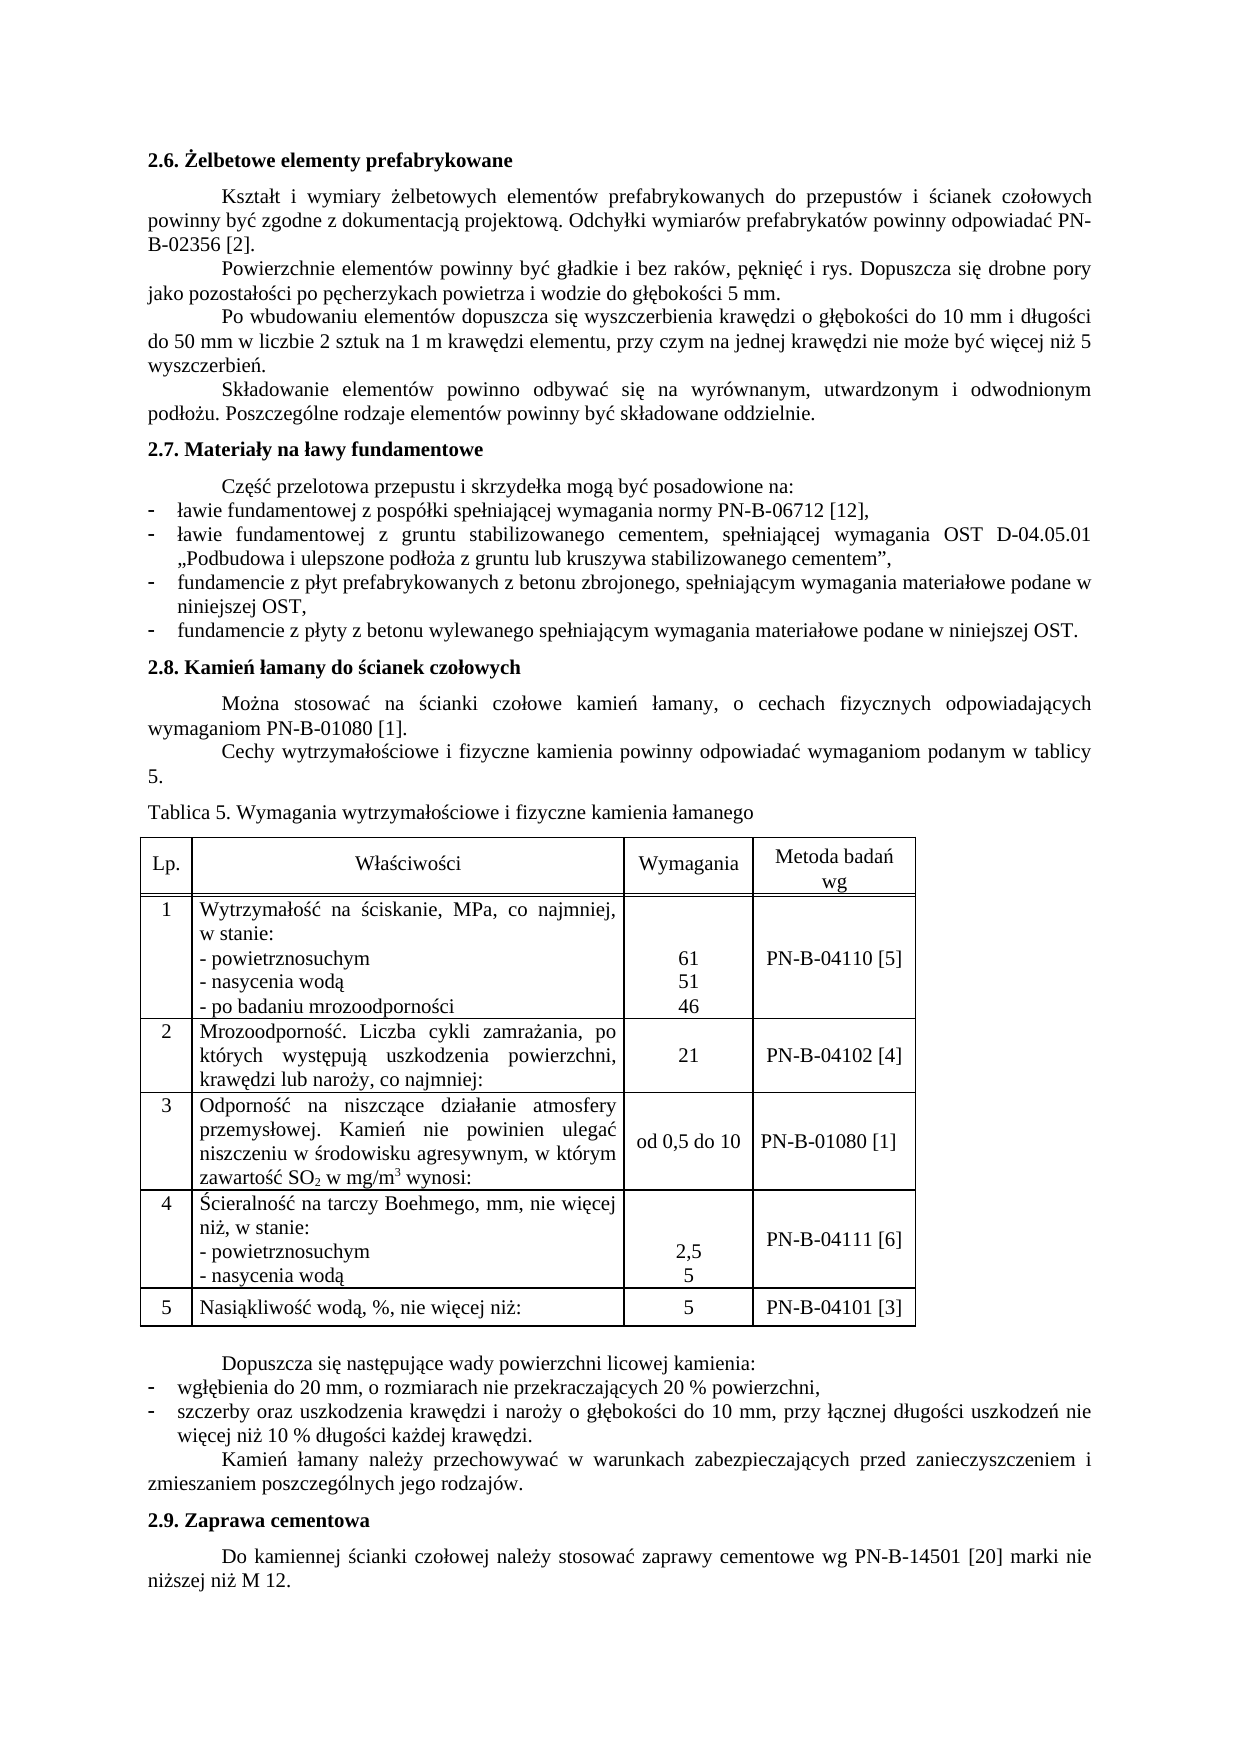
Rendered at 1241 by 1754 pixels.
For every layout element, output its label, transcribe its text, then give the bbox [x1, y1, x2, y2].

table_cell 1 [141, 897, 191, 1018]
table_cell 4 [141, 1191, 191, 1287]
text Można stosować na ścianki czołowe kamień łamany, o cechach fizycznych odpowiadających wymaganiom PN-B-01080 [1]. [148, 691, 1093, 739]
table_header Wymagania [625, 838, 752, 893]
text Składowanie elementów powinno odbywać się na wyrównanym, utwardzonym i odwodnionym podłożu. Poszczególne rodzaje elementów powinny być składowane oddzielnie. [148, 377, 1093, 425]
text Do kamiennej ścianki czołowej należy stosować zaprawy cementowe wg PN-B-14501 [20] marki nie niższej niż M 12. [148, 1544, 1093, 1592]
table_cell 21 [625, 1019, 752, 1091]
list ławie fundamentowej z gruntu stabilizowanego cementem, spełniającej wymagania OST D-04.05.01 „Podbudowa i ulepszone podłoża z gruntu lub kruszywa stabilizowanego cementem”, [148, 522, 1093, 570]
table_cell Odporność na niszczące działanie atmosfery przemysłowej. Kamień nie powinien ulegać niszczeniu w środowisku agresywnym, w którym zawartość SO2 w mg/m3 wynosi: [193, 1093, 623, 1189]
table_cell PN-B-04102 [4] [754, 1019, 915, 1091]
text Dopuszcza się następujące wady powierzchni licowej kamienia: [148, 1351, 1093, 1375]
text Cechy wytrzymałościowe i fizyczne kamienia powinny odpowiadać wymaganiom podanym w tablicy 5. [148, 739, 1093, 788]
table_cell PN-B-04101 [3] [754, 1289, 915, 1325]
table_cell Mrozoodporność. Liczba cykli zamrażania, po których występują uszkodzenia powierzchni, krawędzi lub naroży, co najmniej: [193, 1019, 623, 1091]
table_cell 2 [141, 1019, 191, 1091]
table_cell 5 [625, 1289, 752, 1325]
table_cell PN-B-04111 [6] [754, 1191, 915, 1287]
table_cell od 0,5 do 10 [625, 1093, 752, 1189]
table_cell PN-B-01080 [1] [754, 1093, 915, 1189]
table_cell 61 51 46 [625, 897, 752, 1018]
list szczerby oraz uszkodzenia krawędzi i naroży o głębokości do 10 mm, przy łącznej długości uszkodzeń nie więcej niż 10 % długości każdej krawędzi. [148, 1399, 1093, 1447]
list wgłębienia do 20 mm, o rozmiarach nie przekraczających 20 % powierzchni, [148, 1375, 1093, 1399]
table_cell Nasiąkliwość wodą, %, nie więcej niż: [193, 1289, 623, 1325]
table_cell PN-B-04110 [5] [754, 897, 915, 1018]
table_header Lp. [141, 838, 191, 893]
text Powierzchnie elementów powinny być gładkie i bez raków, pęknięć i rys. Dopuszcza się drobne pory jako pozostałości po pęcherzykach powietrza i wodzie do głębokości 5 mm. [148, 256, 1093, 304]
text Kamień łamany należy przechowywać w warunkach zabezpieczających przed zanieczyszczeniem i zmieszaniem poszczególnych jego rodzajów. [148, 1447, 1093, 1495]
text 2.6. Żelbetowe elementy prefabrykowane [148, 148, 1093, 172]
list fundamencie z płyt prefabrykowanych z betonu zbrojonego, spełniającym wymagania materiałowe podane w niniejszej OST, [148, 570, 1093, 618]
list ławie fundamentowej z pospółki spełniającej wymagania normy PN-B-06712 [12], [148, 498, 1093, 522]
table_cell 3 [141, 1093, 191, 1189]
table_header Właściwości [193, 838, 623, 893]
text Po wbudowaniu elementów dopuszcza się wyszczerbienia krawędzi o głębokości do 10 mm i długości do 50 mm w liczbie 2 sztuk na 1 m krawędzi elementu, przy czym na jednej krawędzi nie może być więcej niż 5 wyszczerbień. [148, 304, 1093, 377]
text 2.7. Materiały na ławy fundamentowe [148, 437, 1093, 461]
table_cell 5 [141, 1289, 191, 1325]
text 2.9. Zaprawa cementowa [148, 1508, 1093, 1532]
table_cell 2,5 5 [625, 1191, 752, 1287]
table_header Metoda badań wg [754, 838, 915, 893]
text 2.8. Kamień łamany do ścianek czołowych [148, 655, 1093, 679]
table_cell Ścieralność na tarczy Boehmego, mm, nie więcej niż, w stanie: - powietrznosuchym - nasycenia wodą [193, 1191, 623, 1287]
text Część przelotowa przepustu i skrzydełka mogą być posadowione na: [148, 474, 1093, 498]
list fundamencie z płyty z betonu wylewanego spełniającym wymagania materiałowe podane w niniejszej OST. [148, 618, 1093, 642]
table_cell Wytrzymałość na ściskanie, MPa, co najmniej, w stanie: - powietrznosuchym - nasycenia wodą - po badaniu mrozoodporności [193, 897, 623, 1018]
text Kształt i wymiary żelbetowych elementów prefabrykowanych do przepustów i ścianek czołowych powinny być zgodne z dokumentacją projektową. Odchyłki wymiarów prefabrykatów powinny odpowiadać PN-B-02356 [2]. [148, 184, 1093, 256]
text Tablica 5. Wymagania wytrzymałościowe i fizyczne kamienia łamanego [148, 800, 1093, 824]
